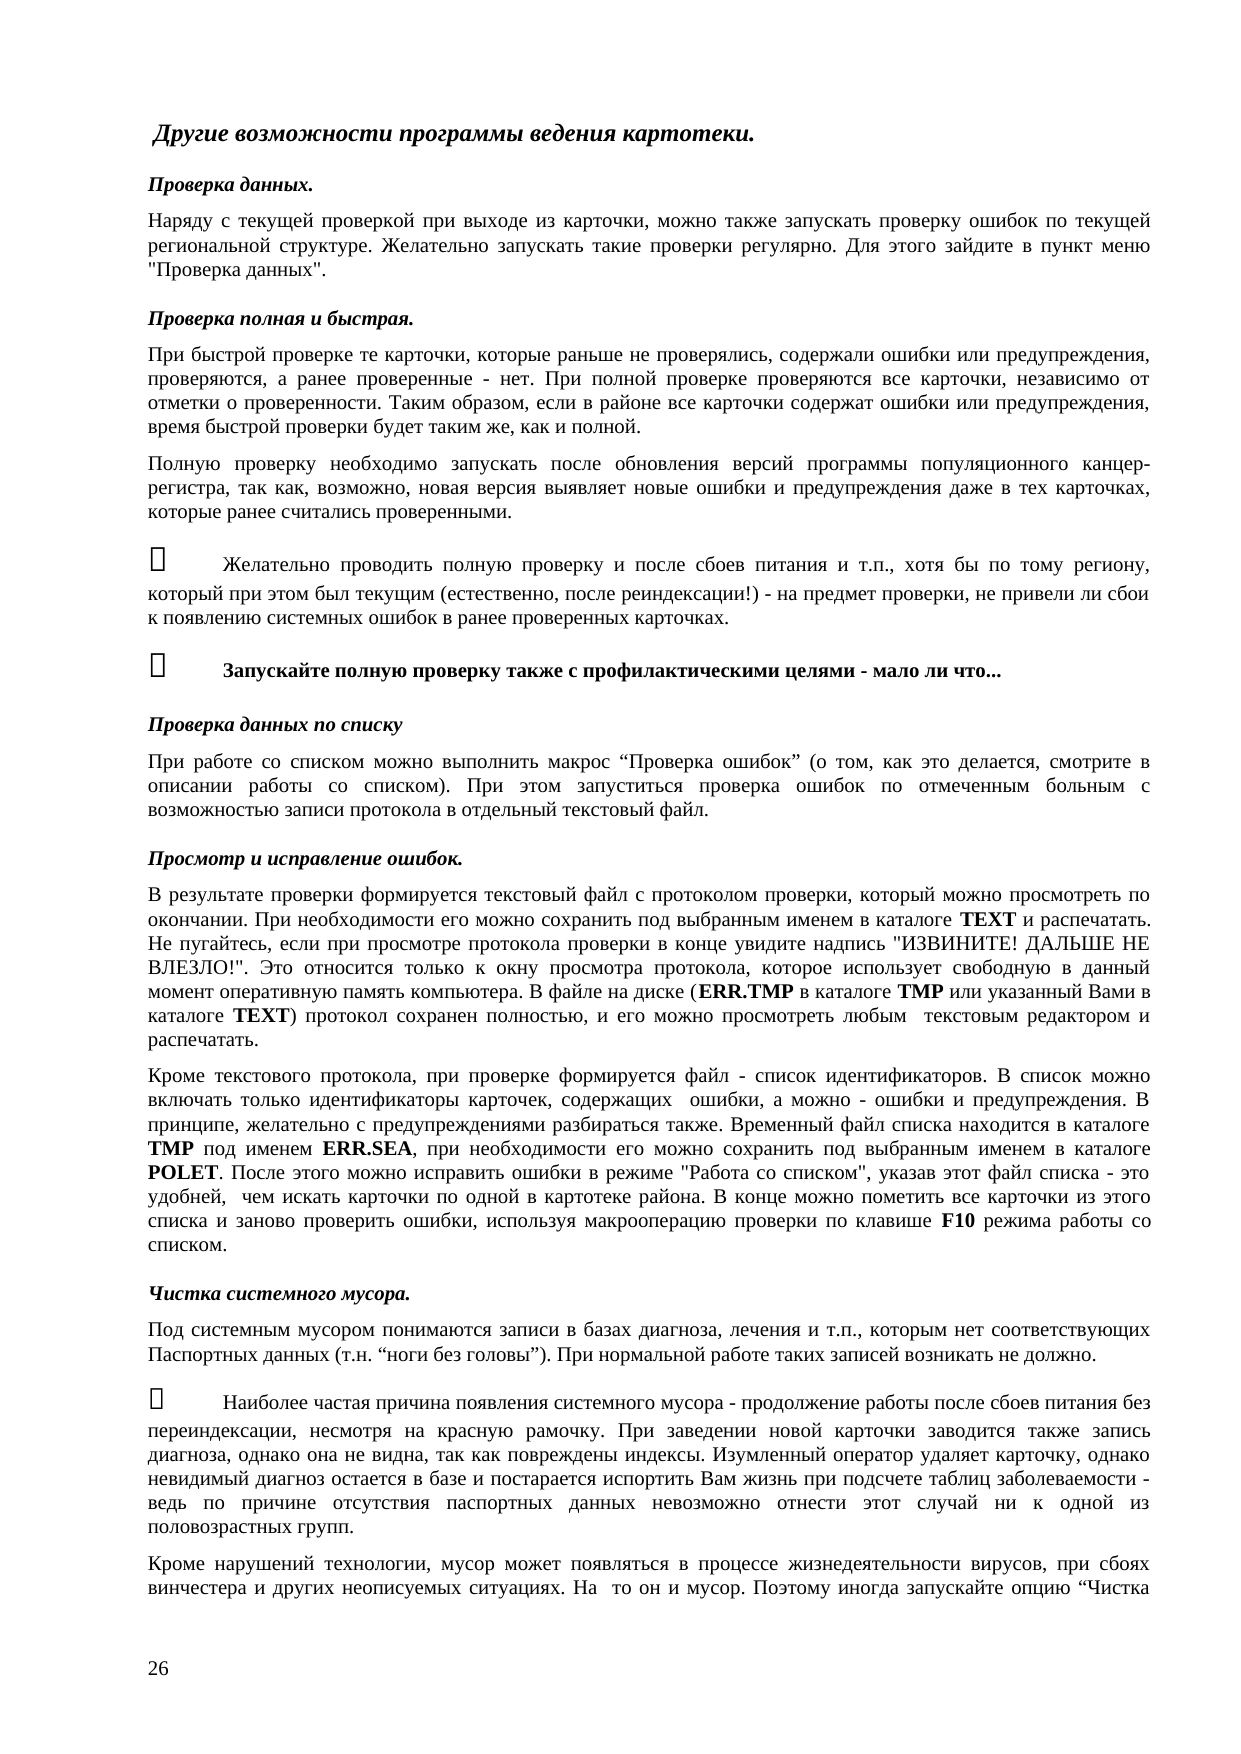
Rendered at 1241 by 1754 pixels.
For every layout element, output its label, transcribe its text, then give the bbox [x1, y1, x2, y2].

text Проверка полная и быстрая. [148, 306, 1152, 330]
text Кроме текстового протокола, при проверке формируется файл - список идентификаторов. В список можно включать только идентификаторы карточек, содержащих ошибки, а можно - ошибки и предупреждения. В принципе, желательно с предупреждениями разбираться также. Временный файл списка находится в каталоге TMP под именем ERR.SEA, при необходимости его можно сохранить под выбранным именем в каталоге POLET. После этого можно исправить ошибки в режиме "Работа со списком", указав этот файл списка - это удобней, чем искать карточки по одной в картотеке района. В конце можно пометить все карточки из этого списка и заново проверить ошибки, используя макрооперацию проверки по клавише F10 режима работы со списком. [148, 1063, 1152, 1256]
text Наряду с текущей проверкой при выходе из карточки, можно также запускать проверку ошибок по текущей региональной структуре. Желательно запускать такие проверки регулярно. Для этого зайдите в пункт меню "Проверка данных". [148, 208, 1152, 281]
text Другие возможности программы ведения картотеки. [148, 118, 1152, 147]
text Просмотр и исправление ошибок. [148, 846, 1152, 870]
text Под системным мусором понимаются записи в базах диагноза, лечения и т.п., которым нет соответствующих Паспортных данных (т.н. “ноги без головы”). При нормальной работе таких записей возникать не должно. [148, 1317, 1152, 1366]
text  Запускайте полную проверку также с профилактическими целями - мало ли что... [148, 642, 1152, 687]
text Проверка данных. [148, 172, 1152, 196]
text Полную проверку необходимо запускать после обновления версий программы популяционного канцер-регистра, так как, возможно, новая версия выявляет новые ошибки и предупреждения даже в тех карточках, которые ранее считались проверенными. [148, 451, 1152, 523]
text В результате проверки формируется текстовый файл с протоколом проверки, который можно просмотреть по окончании. При необходимости его можно сохранить под выбранным именем в каталоге TEXT и распечатать. Не пугайтесь, если при просмотре протокола проверки в конце увидите надпись "ИЗВИНИТЕ! ДАЛЬШЕ НЕ ВЛЕЗЛО!". Это относится только к окну просмотра протокола, которое использует свободную в данный момент оперативную память компьютера. В файле на диске (ERR.TMP в каталоге TMP или указанный Вами в каталоге TEXT) протокол сохранен полностью, и его можно просмотреть любым текстовым редактором и распечатать. [148, 882, 1152, 1051]
text Проверка данных по списку [148, 712, 1152, 736]
text При быстрой проверке те карточки, которые раньше не проверялись, содержали ошибки или предупреждения, проверяются, а ранее проверенные - нет. При полной проверке проверяются все карточки, независимо от отметки о проверенности. Таким образом, если в районе все карточки содержат ошибки или предупреждения, время быстрой проверки будет таким же, как и полной. [148, 342, 1152, 438]
text Чистка системного мусора. [148, 1281, 1152, 1305]
text  Желательно проводить полную проверку и после сбоев питания и т.п., хотя бы по тому региону, который при этом был текущим (естественно, после реиндексации!) - на предмет проверки, не привели ли сбои к появлению системных ошибок в ранее проверенных карточках. [148, 536, 1152, 629]
text При работе со списком можно выполнить макрос “Проверка ошибок” (о том, как это делается, смотрите в описании работы со списком). При этом запуститься проверка ошибок по отмеченным больным с возможностью записи протокола в отдельный текстовый файл. [148, 749, 1152, 821]
text  Наиболее частая причина появления системного мусора - продолжение работы после сбоев питания без переиндексации, несмотря на красную рамочку. При заведении новой карточки заводится также запись диагноза, однако она не видна, так как повреждены индексы. Изумленный оператор удаляет карточку, однако невидимый диагноз остается в базе и постарается испортить Вам жизнь при подсчете таблиц заболеваемости - ведь по причине отсутствия паспортных данных невозможно отнести этот случай ни к одной из половозрастных групп. [148, 1378, 1152, 1538]
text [148, 1551, 1152, 1599]
